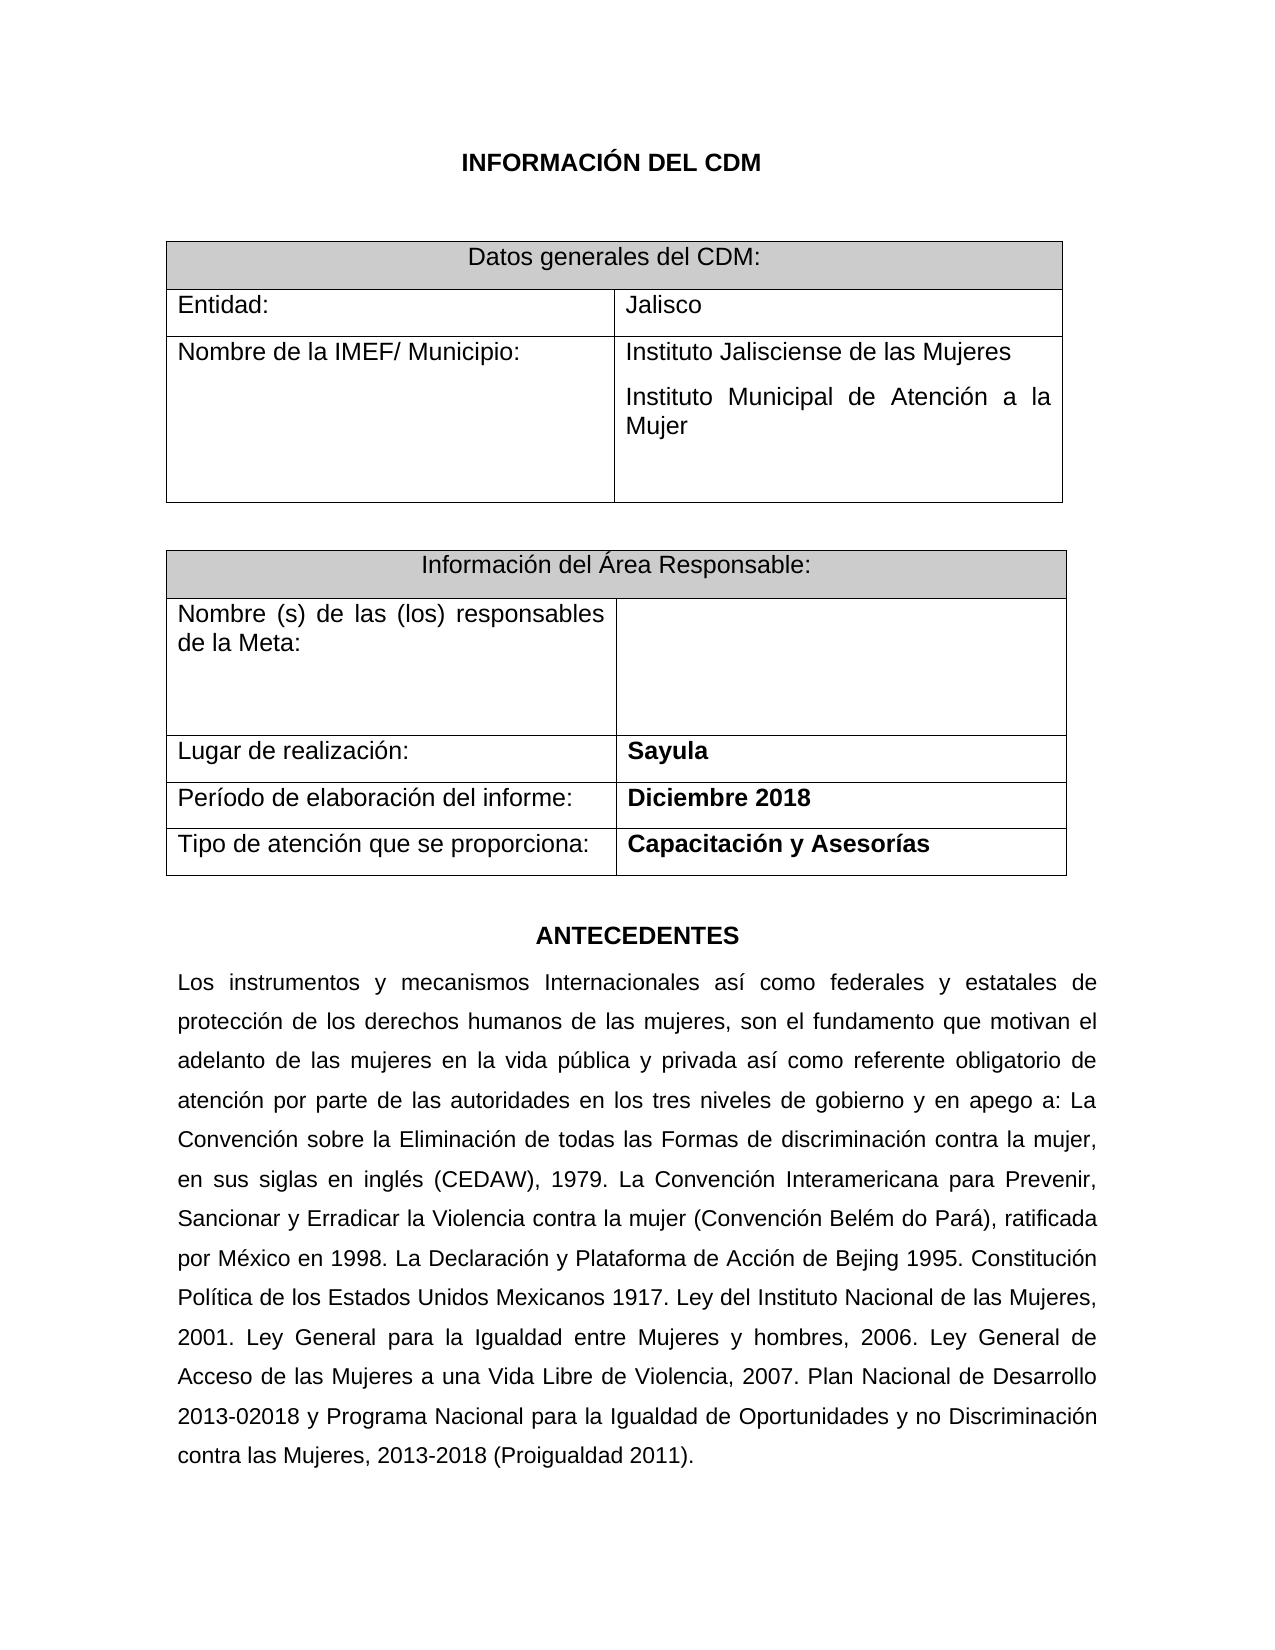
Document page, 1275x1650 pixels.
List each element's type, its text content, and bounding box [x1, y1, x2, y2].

table_cell Tipo de atención que se proporciona: [167, 829, 616, 875]
table_cell Nombre de la IMEF/ Municipio: [167, 337, 614, 502]
table_cell Instituto Jalisciense de las Mujeres Instituto Municipal de Atención a la Mujer [615, 337, 1062, 502]
table_cell Sayula [617, 736, 1066, 782]
table_cell Período de elaboración del informe: [167, 783, 616, 828]
text INFORMACIÓN DEL CDM [177, 148, 1098, 176]
table_cell Capacitación y Asesorías [617, 829, 1066, 875]
table_cell Entidad: [167, 290, 614, 336]
table_cell Jalisco [615, 290, 1062, 336]
text Los instrumentos y mecanismos Internacionales así como federales y estatales de protección de los derechos humanos de las mujeres, son el fundamento que motivan el adelanto de las mujeres en la vida pública y privada así como referente obligatorio de atención por parte de las autoridades en los tres niveles de gobierno y en apego a: La Convención sobre la Eliminación de todas las Formas de discriminación contra la mujer, en sus siglas en inglés (CEDAW), 1979. La Convención Interamericana para Prevenir, Sancionar y Erradicar la Violencia contra la mujer (Convención Belém do Pará), ratificada por México en 1998. La Declaración y Plataforma de Acción de Bejing 1995. Constitución Política de los Estados Unidos Mexicanos 1917. Ley del Instituto Nacional de las Mujeres, 2001. Ley General para la Igualdad entre Mujeres y hombres, 2006. Ley General de Acceso de las Mujeres a una Vida Libre de Violencia, 2007. Plan Nacional de Desarrollo 2013-02018 y Programa Nacional para la Igualdad de Oportunidades y no Discriminación contra las Mujeres, 2013-2018 (Proigualdad 2011). [177, 968, 1098, 1469]
table_cell Nombre (s) de las (los) responsables de la Meta: [167, 599, 616, 735]
table_cell [617, 599, 1066, 735]
table_cell Lugar de realización: [167, 736, 616, 782]
table_cell Diciembre 2018 [617, 783, 1066, 828]
table_header Información del Área Responsable: [167, 551, 1066, 598]
table_header Datos generales del CDM: [167, 242, 1062, 289]
text ANTECEDENTES [177, 921, 1098, 949]
